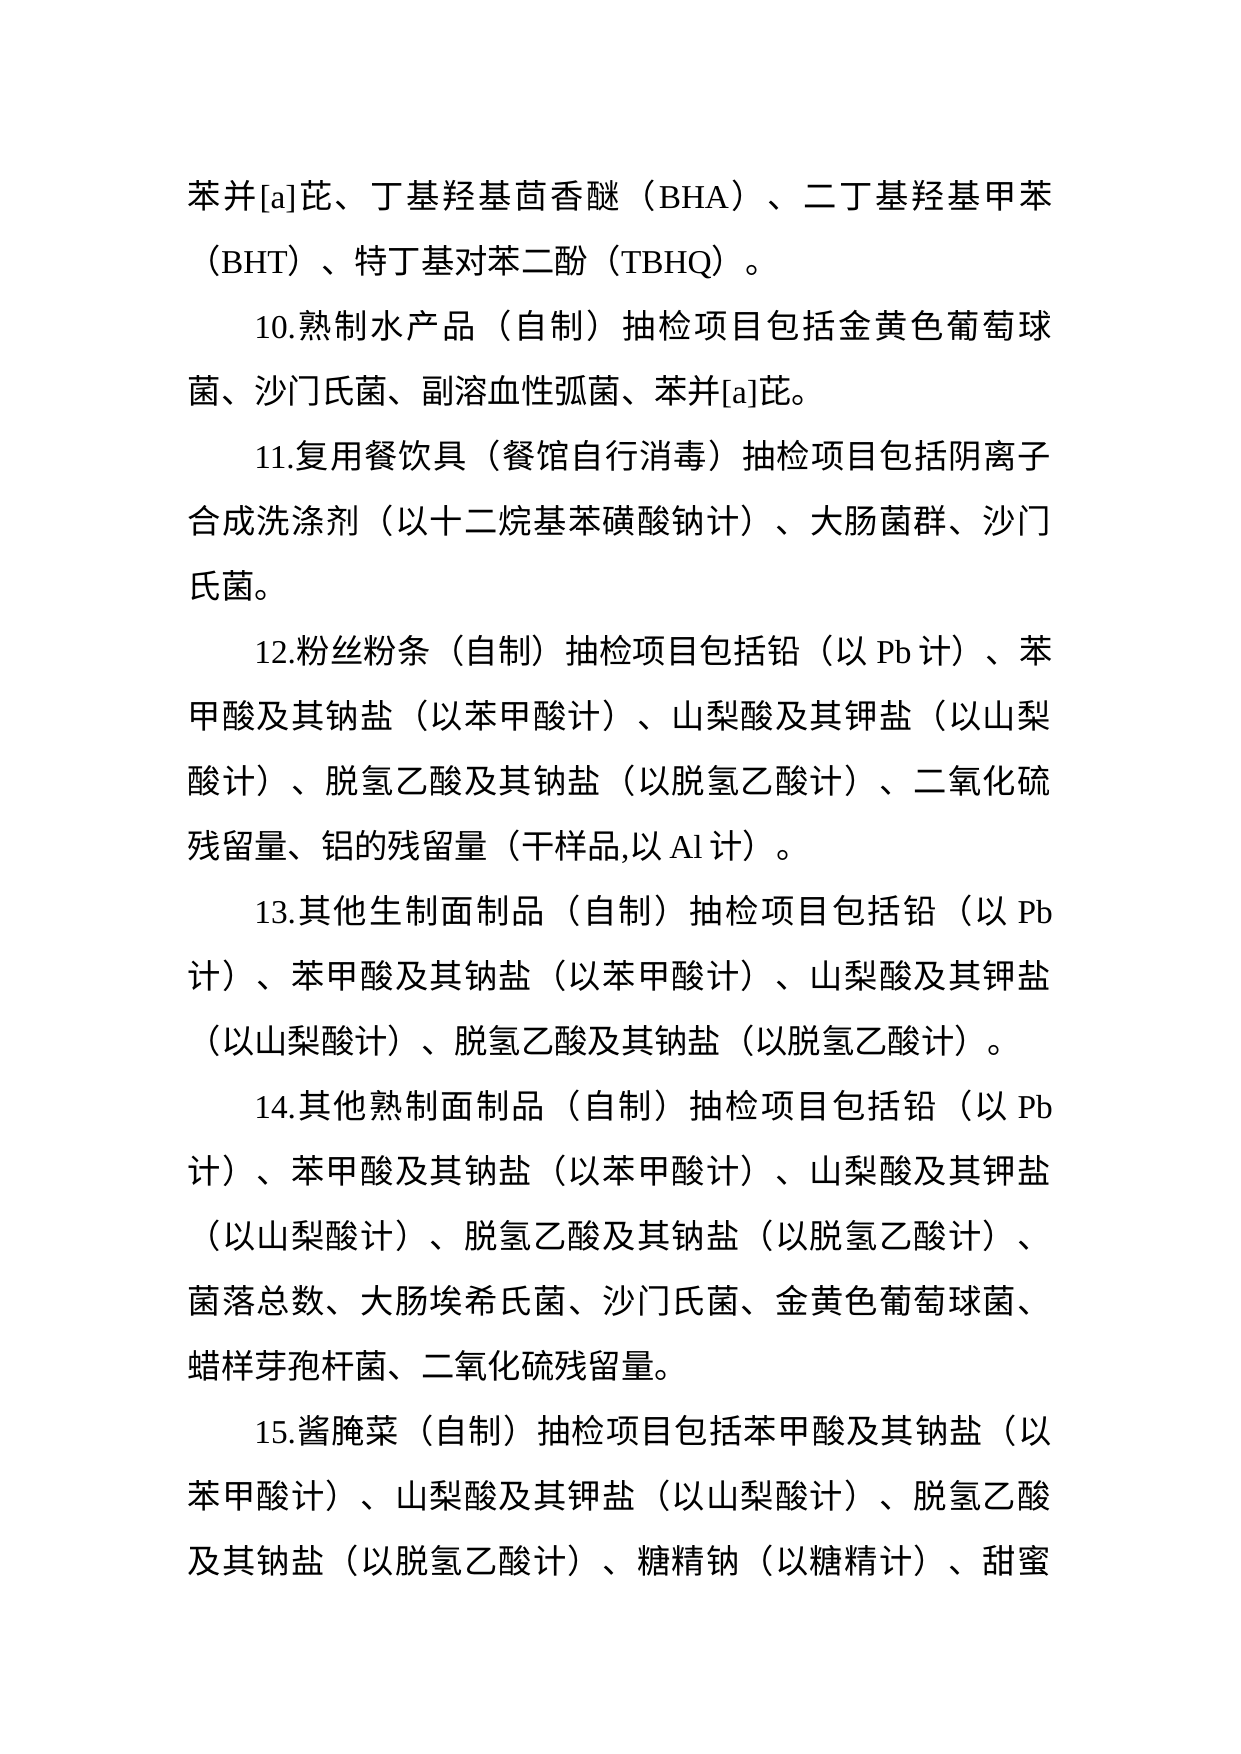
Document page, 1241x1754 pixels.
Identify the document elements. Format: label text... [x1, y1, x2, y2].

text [187, 1397, 1053, 1592]
text 12.粉丝粉条（自制）抽检项目包括铅（以Pb计）、苯甲酸及其钠盐（以苯甲酸计）、山梨酸及其钾盐（以山梨酸计）、脱氢乙酸及其钠盐（以脱氢乙酸计）、二氧化硫残留量、铝的残留量（干样品,以Al计）。 [187, 617, 1053, 877]
text 11.复用餐饮具（餐馆自行消毒）抽检项目包括阴离子合成洗涤剂（以十二烷基苯磺酸钠计）、大肠菌群、沙门氏菌。 [187, 422, 1053, 617]
text 14.其他熟制面制品（自制）抽检项目包括铅（以Pb计）、苯甲酸及其钠盐（以苯甲酸计）、山梨酸及其钾盐（以山梨酸计）、脱氢乙酸及其钠盐（以脱氢乙酸计）、菌落总数、大肠埃希氏菌、沙门氏菌、金黄色葡萄球菌、蜡样芽孢杆菌、二氧化硫残留量。 [187, 1072, 1053, 1397]
text 10.熟制水产品（自制）抽检项目包括金黄色葡萄球菌、沙门氏菌、副溶血性弧菌、苯并[a]芘。 [187, 292, 1053, 422]
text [187, 162, 1053, 292]
text 13.其他生制面制品（自制）抽检项目包括铅（以Pb计）、苯甲酸及其钠盐（以苯甲酸计）、山梨酸及其钾盐（以山梨酸计）、脱氢乙酸及其钠盐（以脱氢乙酸计）。 [187, 877, 1053, 1072]
